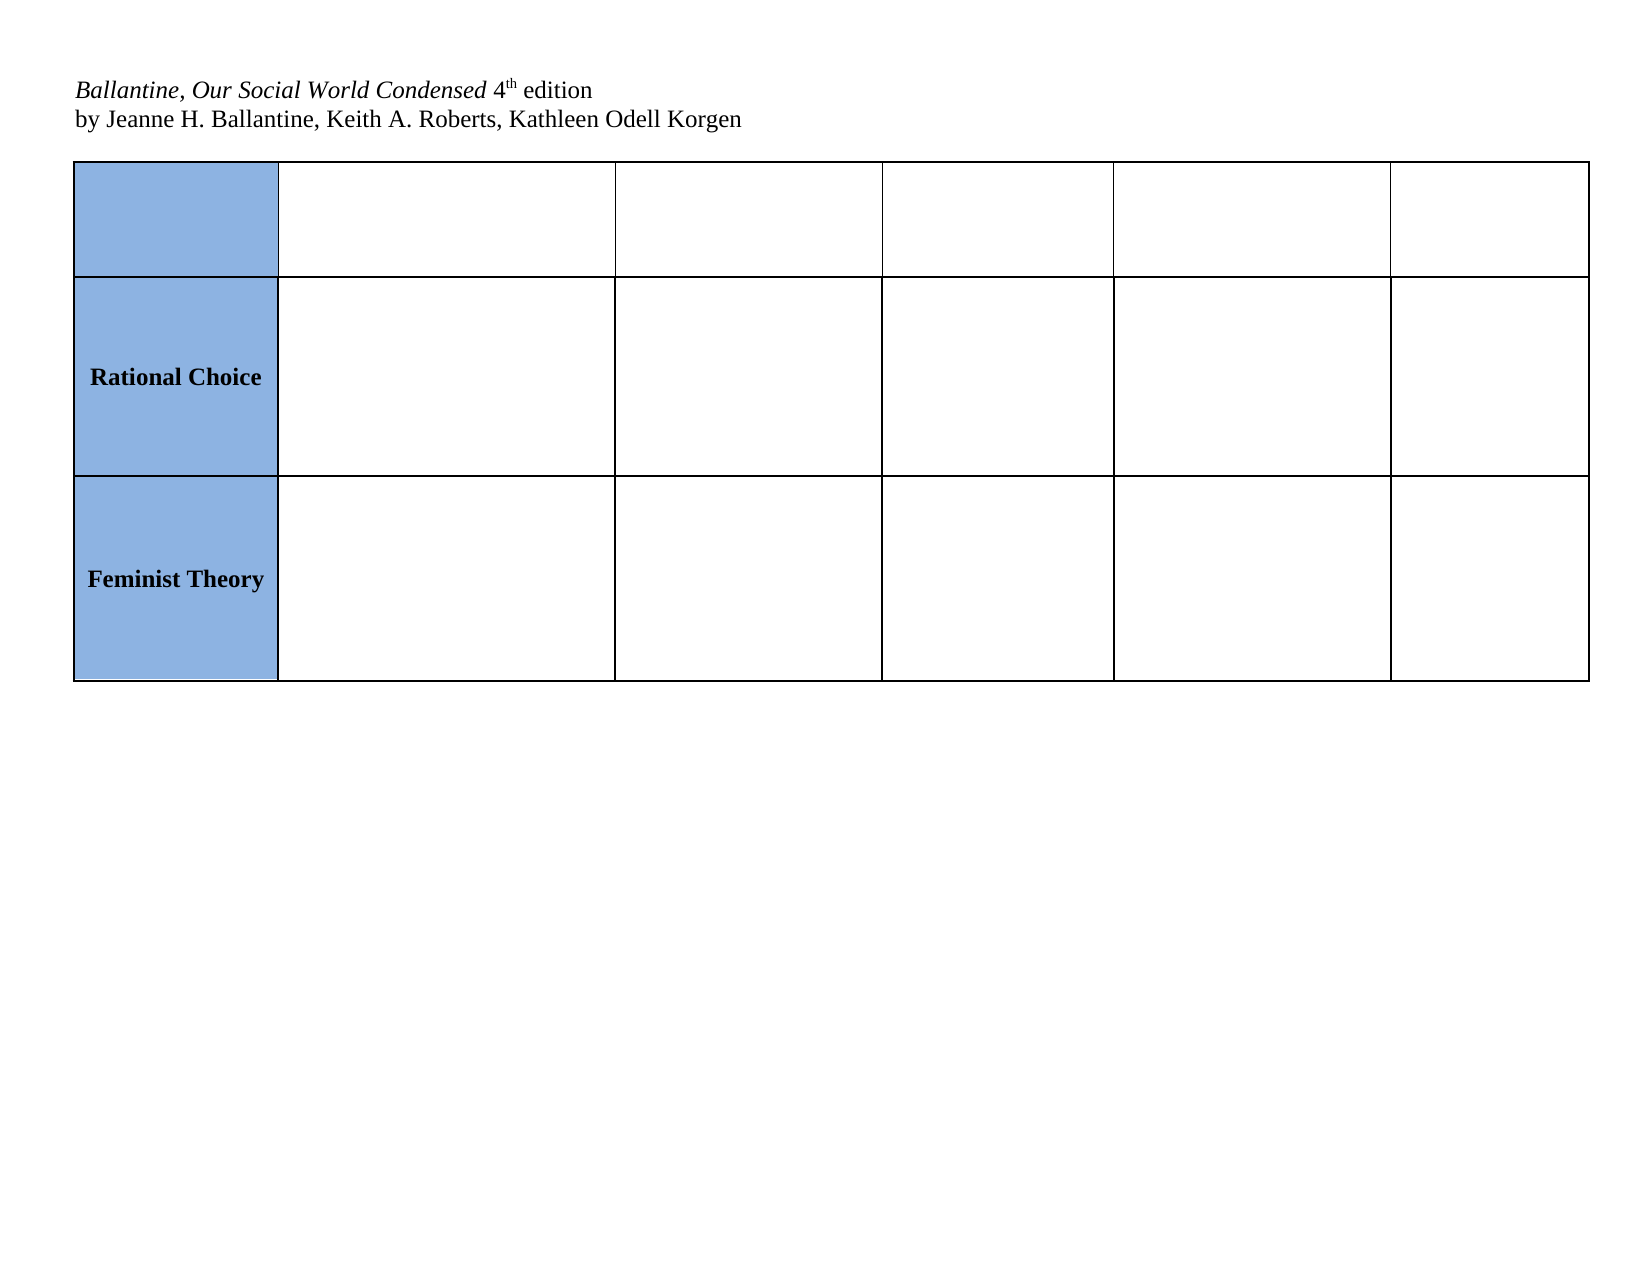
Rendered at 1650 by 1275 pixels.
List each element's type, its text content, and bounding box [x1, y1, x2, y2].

table_cell [279, 477, 614, 679]
table_cell [616, 477, 881, 679]
table_cell Rational Choice [75, 278, 277, 475]
table_cell [1392, 477, 1588, 679]
table_cell [1392, 278, 1588, 475]
table_cell [883, 477, 1113, 679]
table_cell [279, 278, 614, 475]
table_cell Feminist Theory [75, 477, 277, 679]
table_cell [1115, 278, 1390, 475]
table_cell [616, 278, 881, 475]
table_cell [1115, 477, 1390, 679]
table_cell [883, 278, 1113, 475]
